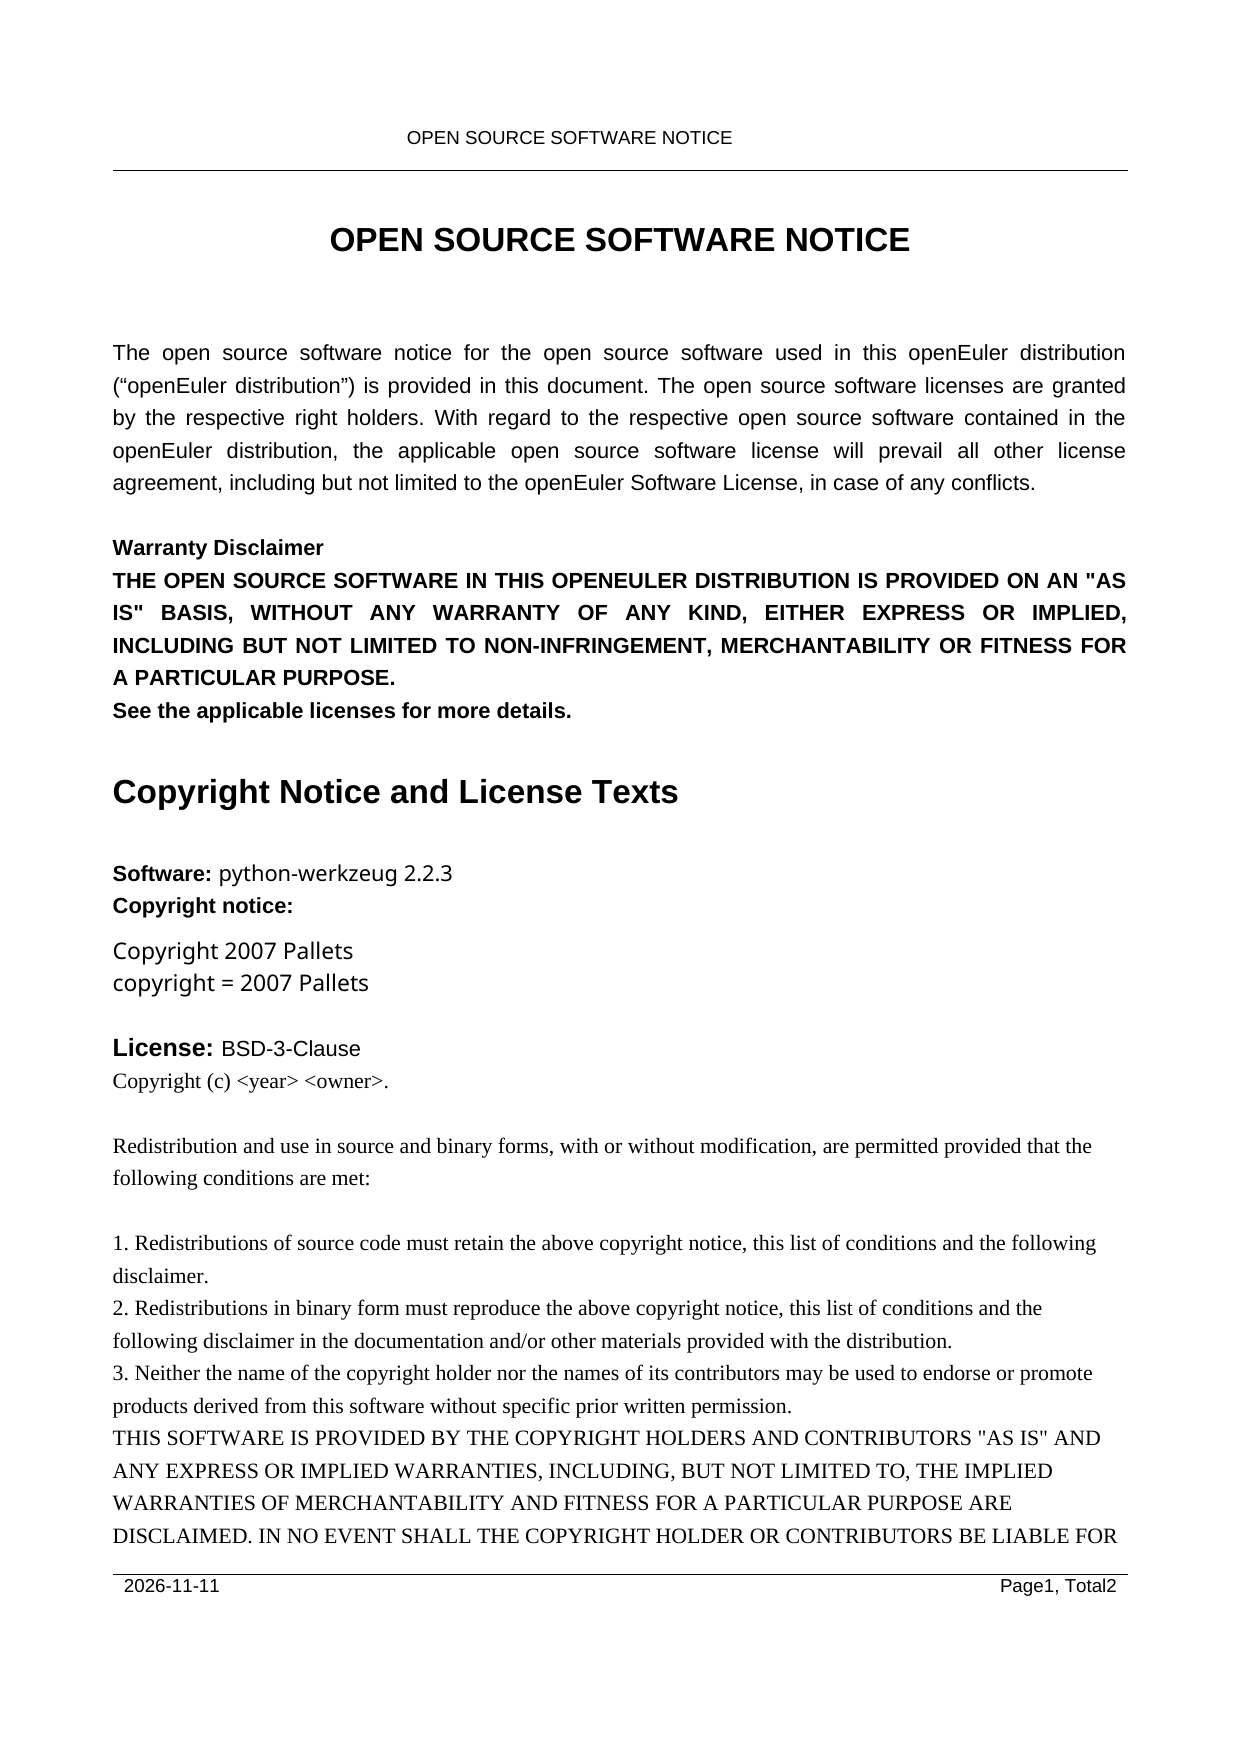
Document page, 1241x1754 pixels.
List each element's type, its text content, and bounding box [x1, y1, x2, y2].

text Copyright 2007 Pallets copyright = 2007 Pallets [112, 934, 1128, 1031]
text Warranty Disclaimer [112, 531, 1128, 564]
text OPEN SOURCE SOFTWARE NOTICE [112, 206, 1128, 271]
text Copyright notice: [112, 889, 1128, 921]
text THE OPEN SOURCE SOFTWARE IN THIS OPENEULER DISTRIBUTION IS PROVIDED ON AN "AS IS" BASIS, WITHOUT ANY WARRANTY OF ANY KIND, EITHER EXPRESS OR IMPLIED, INCLUDING BUT NOT LIMITED TO NON-INFRINGEMENT, MERCHANTABILITY OR FITNESS FOR A PARTICULAR PURPOSE. See the applicable licenses for more details. [112, 564, 1128, 726]
title Software: python-werkzeug 2.2.3 [112, 856, 1128, 889]
text License: BSD-3-Clause [112, 1031, 1128, 1064]
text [112, 1064, 1128, 1551]
text Copyright Notice and License Texts [112, 759, 1128, 824]
text The open source software notice for the open source software used in this openEuler distribution (“openEuler distribution”) is provided in this document. The open source software licenses are granted by the respective right holders. With regard to the respective open source software contained in the openEuler distribution, the applicable open source software license will prevail all other license agreement, including but not limited to the openEuler Software License, in case of any conflicts. [112, 336, 1128, 499]
